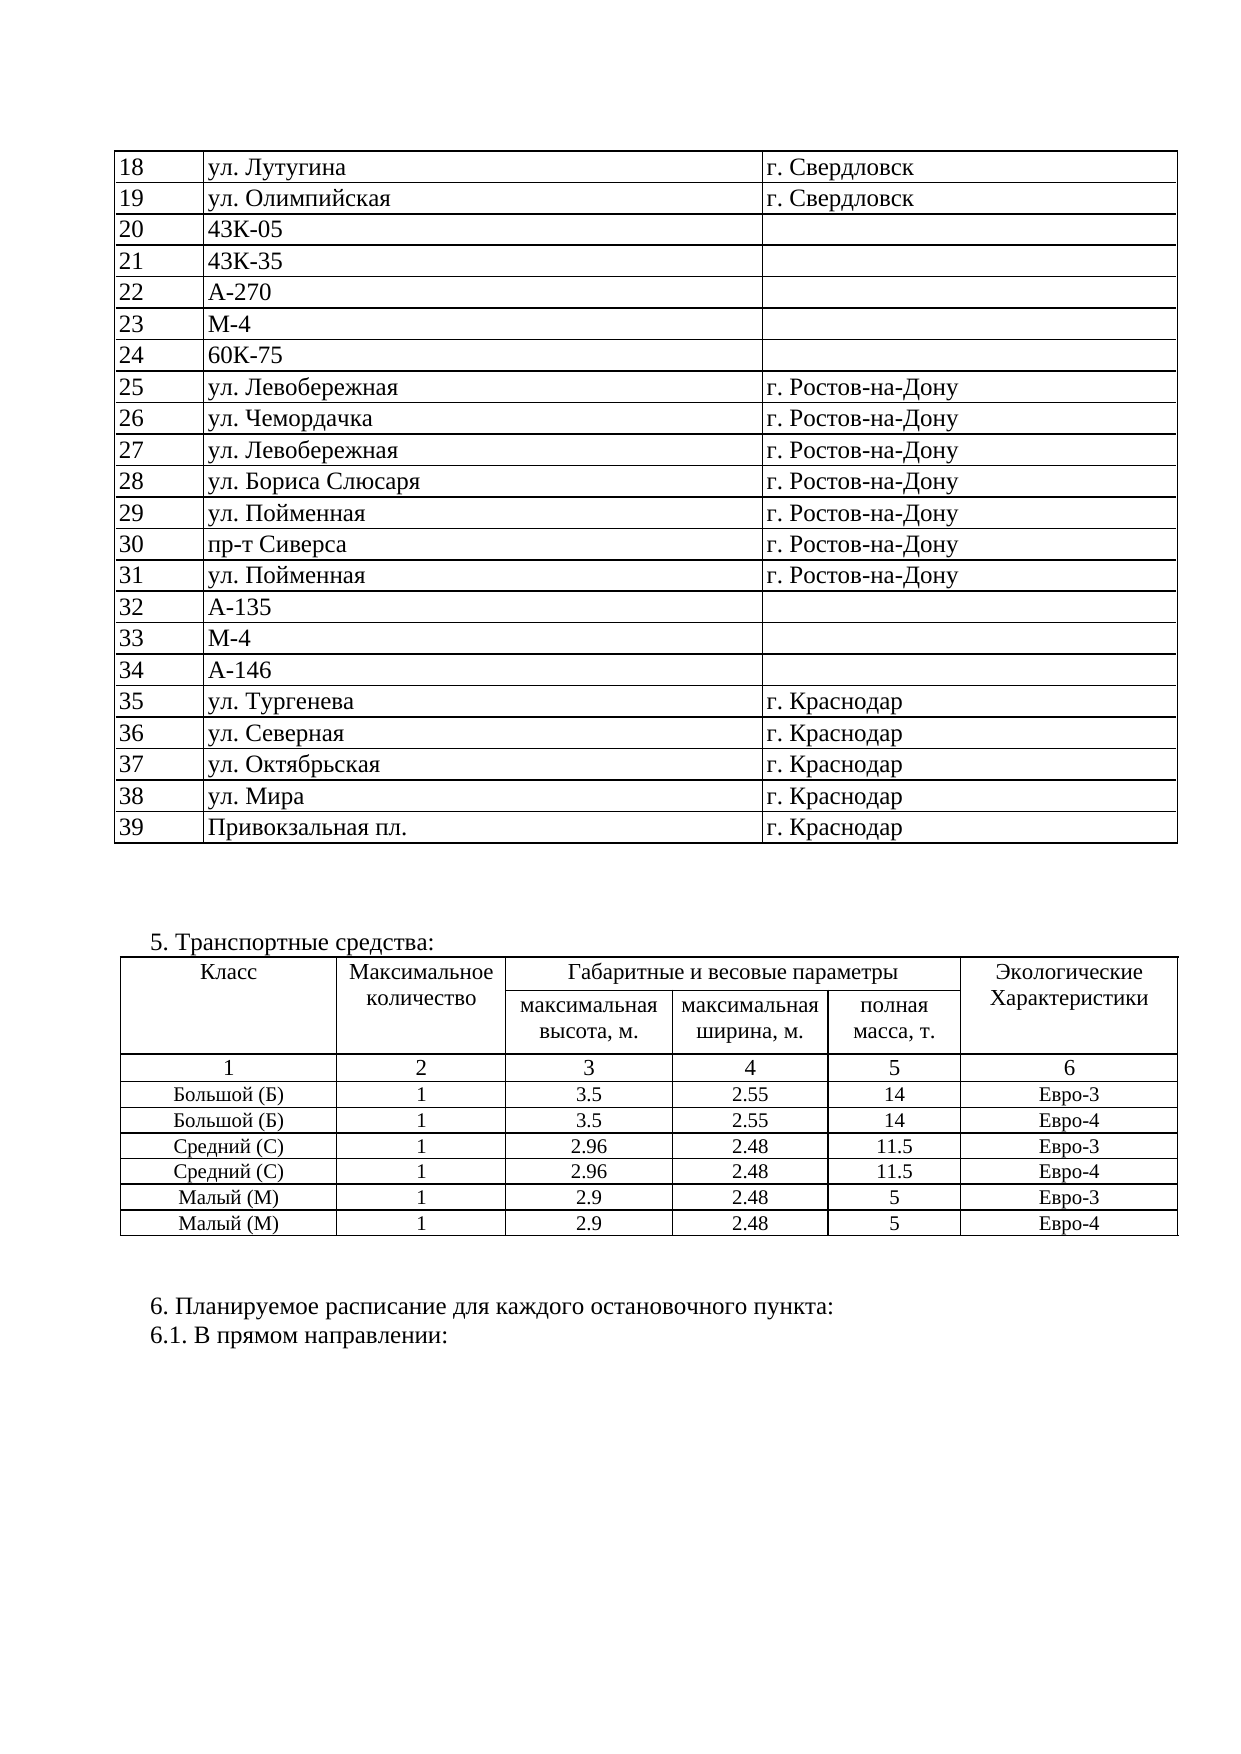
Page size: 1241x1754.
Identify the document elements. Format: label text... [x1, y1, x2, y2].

table_cell Евро-3 [961, 1082, 1177, 1106]
table_cell Евро-4 [961, 1159, 1177, 1183]
table_cell 11.5 [829, 1134, 960, 1158]
table_cell 2.48 [673, 1134, 827, 1158]
table_cell г. Ростов-на-Дону [763, 559, 1177, 590]
table_cell 33 [115, 623, 203, 653]
table_cell г. Ростов-на-Дону [763, 528, 1177, 559]
table_cell 6 [961, 1055, 1177, 1081]
table_cell г. Ростов-на-Дону [763, 433, 1177, 464]
table_cell 24 [115, 340, 203, 370]
table_cell ул. Олимпийская [204, 183, 762, 213]
table_cell ул. Пойменная [204, 498, 762, 527]
table_cell ул. Левобережная [204, 372, 762, 402]
table_cell 39 [115, 812, 203, 842]
table_cell г. Свердловск [763, 181, 1177, 213]
table_cell Привокзальная пл. [204, 812, 762, 842]
table_cell 2.96 [506, 1134, 672, 1158]
table_cell М-4 [204, 309, 762, 339]
table_cell 2 [337, 1055, 505, 1081]
table_cell 31 [115, 560, 203, 590]
table_cell 19 [115, 183, 203, 213]
table_cell [763, 307, 1177, 339]
table_cell 5 [829, 1055, 960, 1081]
table_cell г. Ростов-на-Дону [763, 370, 1177, 402]
table_cell 2.48 [673, 1185, 827, 1209]
table_cell Евро-4 [961, 1211, 1177, 1234]
table_cell 1 [337, 1082, 505, 1106]
table_cell А-270 [204, 277, 762, 307]
table_cell 25 [115, 371, 203, 402]
table_cell 1 [337, 1159, 505, 1183]
table_cell Евро-3 [961, 1134, 1177, 1158]
table_cell 2.96 [506, 1159, 672, 1183]
table_cell ул. Бориса Слюсаря [204, 466, 762, 496]
table_cell 26 [115, 403, 203, 433]
table_cell 35 [115, 686, 203, 716]
table_cell 14 [829, 1082, 960, 1106]
table_cell 30 [115, 529, 203, 559]
table_cell г. Краснодар [763, 748, 1177, 779]
table_cell 14 [829, 1108, 960, 1132]
table_header Класс [121, 958, 336, 1053]
table_cell г. Краснодар [763, 685, 1177, 716]
table_cell г. Краснодар [763, 716, 1177, 748]
table_cell 2.48 [673, 1211, 827, 1234]
table_cell 43К-05 [204, 215, 762, 244]
table_cell 2.9 [506, 1211, 672, 1234]
table_cell 4 [673, 1055, 827, 1081]
table_cell максимальная высота, м. [506, 991, 672, 1053]
table_cell г. Краснодар [763, 779, 1177, 811]
table_cell 5 [829, 1211, 960, 1234]
table_cell 2.48 [673, 1159, 827, 1183]
table_cell Средний (С) [121, 1159, 336, 1183]
table_cell 3.5 [506, 1082, 672, 1106]
table_cell пр-т Сиверса [204, 529, 762, 559]
text 5. Транспортные средства: [150, 927, 1090, 956]
table_cell [763, 622, 1177, 653]
table_cell 21 [115, 245, 203, 276]
table_cell 32 [115, 591, 203, 622]
table_cell А-146 [204, 655, 762, 685]
table_header Экологические Характеристики [961, 958, 1177, 1053]
table_cell ул. Октябрьская [204, 749, 762, 779]
table_cell 1 [337, 1134, 505, 1158]
table_cell [763, 276, 1177, 307]
table_cell ул. Чемордачка [204, 403, 762, 433]
table_cell максимальная ширина, м. [673, 991, 827, 1053]
table_cell А-135 [204, 592, 762, 622]
table_cell 28 [115, 466, 203, 496]
table_cell 18 [115, 152, 203, 181]
text 6.1. В прямом направлении: [150, 1320, 1090, 1349]
table_cell ул. Тургенева [204, 686, 762, 716]
table_cell 5 [829, 1185, 960, 1209]
table_cell 1 [337, 1211, 505, 1234]
table_cell г. Ростов-на-Дону [763, 402, 1177, 433]
table_cell 2.9 [506, 1185, 672, 1209]
table_cell М-4 [204, 623, 762, 653]
table_cell 1 [337, 1185, 505, 1209]
table_cell 34 [115, 654, 203, 685]
table_cell ул. Мира [204, 781, 762, 811]
table_cell [763, 213, 1177, 244]
table_cell Средний (С) [121, 1134, 336, 1158]
table_cell 2.55 [673, 1108, 827, 1132]
table_cell 3.5 [506, 1108, 672, 1132]
table_cell 38 [115, 780, 203, 811]
table_cell ул. Северная [204, 718, 762, 748]
table_cell ул. Левобережная [204, 435, 762, 464]
table_header Габаритные и весовые параметры [506, 958, 960, 989]
table_cell 29 [115, 497, 203, 527]
table_cell Малый (М) [121, 1211, 336, 1234]
table_cell ул. Лутугина [204, 152, 762, 181]
table_cell 2.55 [673, 1082, 827, 1106]
table_cell [763, 653, 1177, 685]
table_cell г. Краснодар [763, 811, 1177, 842]
table_cell 20 [115, 214, 203, 244]
table_cell г. Ростов-на-Дону [763, 496, 1177, 527]
table_cell 23 [115, 308, 203, 339]
table_cell г. Свердловск [763, 152, 1177, 181]
table_cell Евро-3 [961, 1185, 1177, 1209]
table_cell 37 [115, 749, 203, 779]
table_cell 43К-35 [204, 246, 762, 276]
table_cell 1 [337, 1108, 505, 1132]
table_cell 3 [506, 1055, 672, 1081]
table_cell 60К-75 [204, 340, 762, 370]
table_cell [763, 339, 1177, 370]
text 6. Планируемое расписание для каждого остановочного пункта: [150, 1291, 1090, 1320]
table_cell ул. Пойменная [204, 561, 762, 590]
table_cell 27 [115, 434, 203, 464]
table_cell 1 [121, 1055, 336, 1081]
table_cell Большой (Б) [121, 1108, 336, 1132]
table_cell [763, 590, 1177, 622]
table_cell Евро-4 [961, 1108, 1177, 1132]
table_cell полная масса, т. [829, 991, 960, 1053]
table_cell 11.5 [829, 1159, 960, 1183]
table_header Максимальное количество [337, 958, 505, 1053]
table_cell г. Ростов-на-Дону [763, 465, 1177, 496]
table_cell 36 [115, 717, 203, 748]
table_cell Большой (Б) [121, 1082, 336, 1106]
table_cell Малый (М) [121, 1185, 336, 1209]
table_cell 22 [115, 277, 203, 307]
table_cell [763, 244, 1177, 276]
